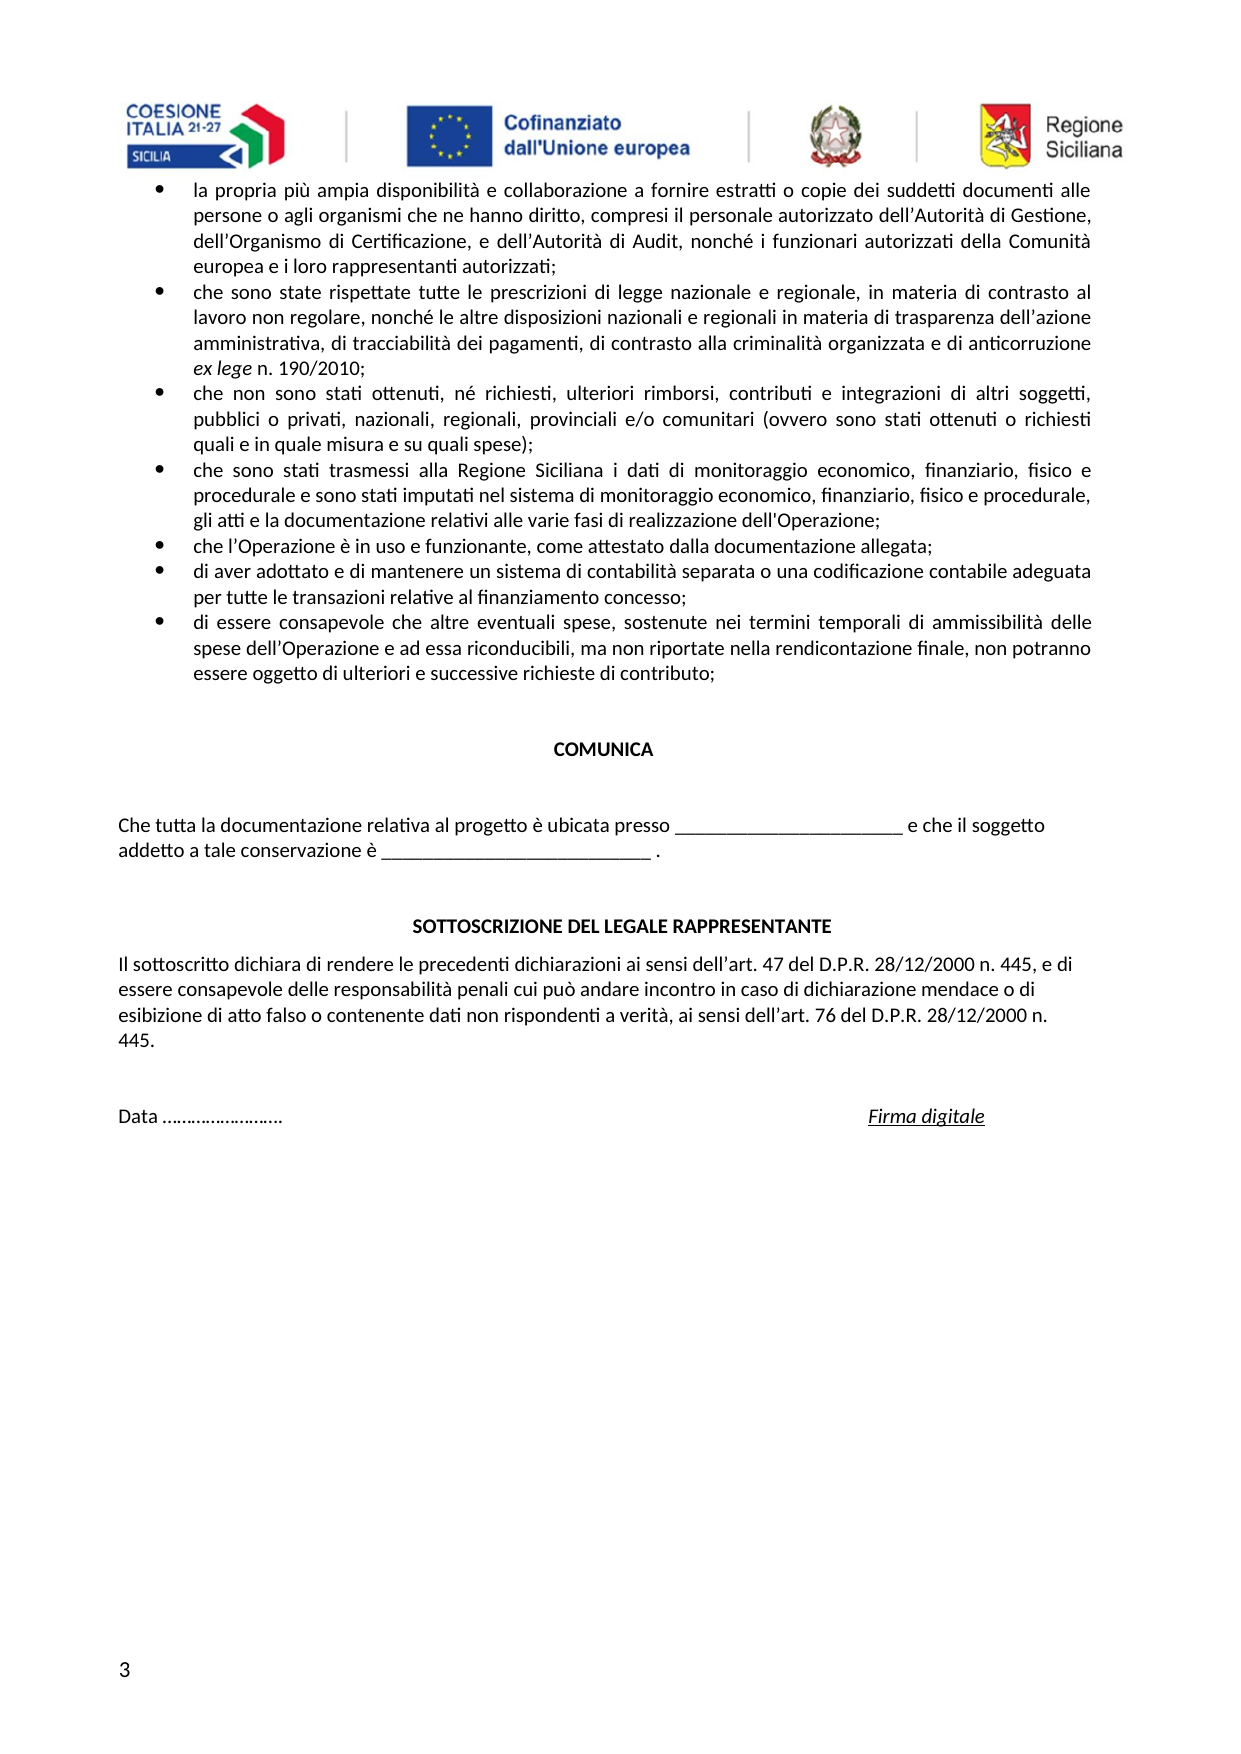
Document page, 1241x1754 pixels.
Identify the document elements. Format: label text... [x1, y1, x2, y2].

text SOTTOSCRIZIONE DEL LEGALE RAPPRESENTANTE [156, 913, 1093, 938]
text Che tutta la documentazione relativa al progetto è ubicata presso ______________________ e che il soggetto addetto a tale conservazione è __________________________ . [118, 812, 1093, 863]
list che sono state rispettate tutte le prescrizioni di legge nazionale e regionale, in materia di contrasto al lavoro non regolare, nonché le altre disposizioni nazionali e regionali in materia di trasparenza dell’azione amministrativa, di tracciabilità dei pagamenti, di contrasto alla criminalità organizzata e di anticorruzione ex lege n. 190/2010; [156, 279, 1093, 381]
text Data ……………………. Firma digitale [118, 1103, 1093, 1128]
picture [118, 101, 1126, 178]
list che l’Operazione è in uso e funzionante, come attestato dalla documentazione allegata; [156, 533, 1093, 558]
text Il sottoscritto dichiara di rendere le precedenti dichiarazioni ai sensi dell’art. 47 del D.P.R. 28/12/2000 n. 445, e di essere consapevole delle responsabilità penali cui può andare incontro in caso di dichiarazione mendace o di esibizione di atto falso o contenente dati non rispondenti a verità, ai sensi dell’art. 76 del D.P.R. 28/12/2000 n. 445. [118, 951, 1093, 1053]
list di aver adottato e di mantenere un sistema di contabilità separata o una codificazione contabile adeguata per tutte le transazioni relative al finanziamento concesso; [156, 558, 1093, 609]
list la propria più ampia disponibilità e collaborazione a fornire estratti o copie dei suddetti documenti alle persone o agli organismi che ne hanno diritto, compresi il personale autorizzato dell’Autorità di Gestione, dell’Organismo di Certificazione, e dell’Autorità di Audit, nonché i funzionari autorizzati della Comunità europea e i loro rappresentanti autorizzati; [156, 178, 1093, 279]
text COMUNICA [118, 736, 1093, 761]
list di essere consapevole che altre eventuali spese, sostenute nei termini temporali di ammissibilità delle spese dell’Operazione e ad essa riconducibili, ma non riportate nella rendicontazione finale, non potranno essere oggetto di ulteriori e successive richieste di contributo; [156, 609, 1093, 686]
list che non sono stati ottenuti, né richiesti, ulteriori rimborsi, contributi e integrazioni di altri soggetti, pubblici o privati, nazionali, regionali, provinciali e/o comunitari (ovvero sono stati ottenuti o richiesti quali e in quale misura e su quali spese); [156, 381, 1093, 457]
list che sono stati trasmessi alla Regione Siciliana i dati di monitoraggio economico, finanziario, fisico e procedurale e sono stati imputati nel sistema di monitoraggio economico, finanziario, fisico e procedurale, gli atti e la documentazione relativi alle varie fasi di realizzazione dell'Operazione; [156, 457, 1093, 533]
